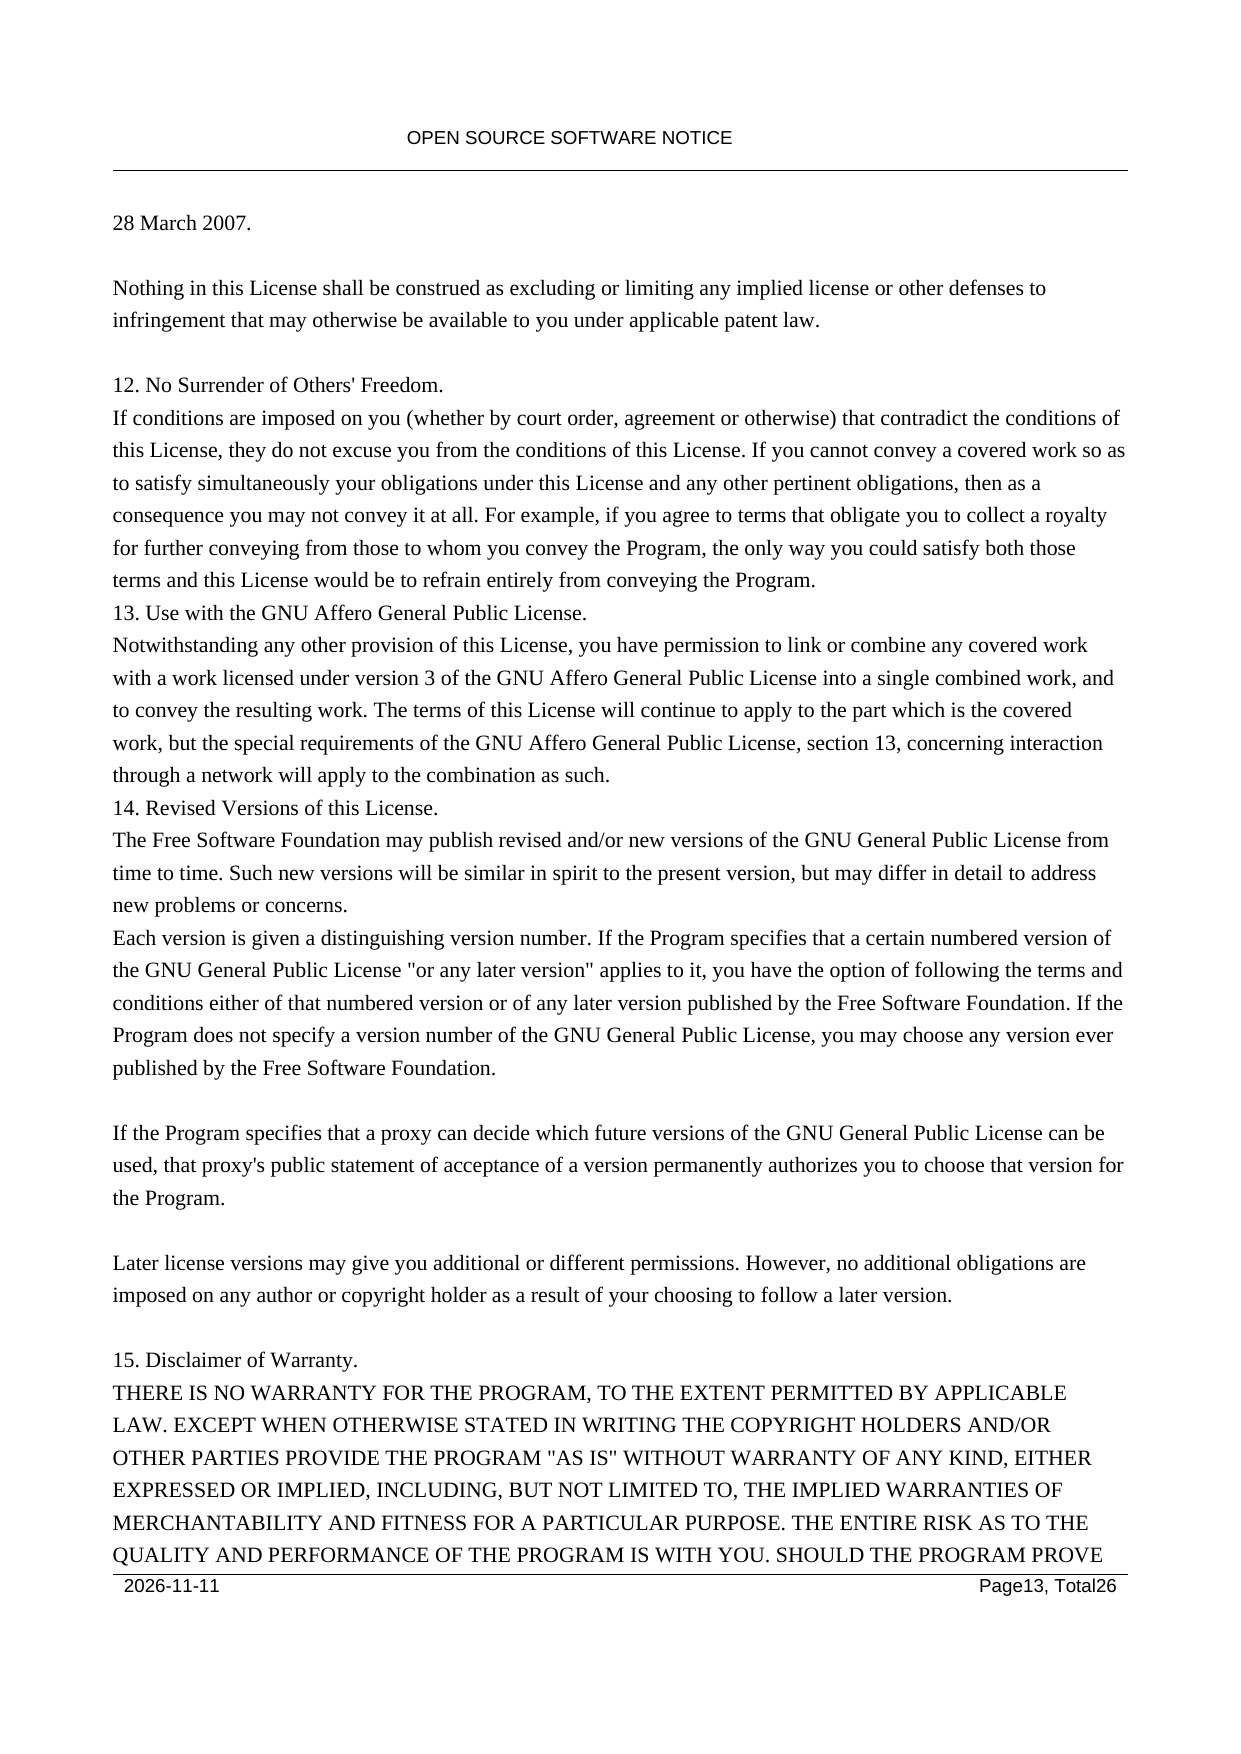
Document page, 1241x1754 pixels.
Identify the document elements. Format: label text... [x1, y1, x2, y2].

text The Free Software Foundation may publish revised and/or new versions of the GNU General Public License from time to time. Such new versions will be similar in spirit to the present version, but may differ in detail to address new problems or concerns. [112, 824, 1128, 921]
text Notwithstanding any other provision of this License, you have permission to link or combine any covered work with a work licensed under version 3 of the GNU Affero General Public License into a single combined work, and to convey the resulting work. The terms of this License will continue to apply to the part which is the covered work, but the special requirements of the GNU Affero General Public License, section 13, concerning interaction through a network will apply to the combination as such. [112, 629, 1128, 791]
text If the Program specifies that a proxy can decide which future versions of the GNU General Public License can be used, that proxy's public statement of acceptance of a version permanently authorizes you to choose that version for the Program. [112, 1116, 1128, 1214]
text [112, 206, 1128, 239]
text 15. Disclaimer of Warranty. [112, 1344, 1128, 1376]
text Nothing in this License shall be construed as excluding or limiting any implied license or other defenses to infringement that may otherwise be available to you under applicable patent law. [112, 271, 1128, 336]
text Each version is given a distinguishing version number. If the Program specifies that a certain numbered version of the GNU General Public License "or any later version" applies to it, you have the option of following the terms and conditions either of that numbered version or of any later version published by the Free Software Foundation. If the Program does not specify a version number of the GNU General Public License, you may choose any version ever published by the Free Software Foundation. [112, 921, 1128, 1084]
text If conditions are imposed on you (whether by court order, agreement or otherwise) that contradict the conditions of this License, they do not excuse you from the conditions of this License. If you cannot convey a covered work so as to satisfy simultaneously your obligations under this License and any other pertinent obligations, then as a consequence you may not convey it at all. For example, if you agree to terms that obligate you to collect a royalty for further conveying from those to whom you convey the Program, the only way you could satisfy both those terms and this License would be to refrain entirely from conveying the Program. [112, 401, 1128, 596]
text Later license versions may give you additional or different permissions. However, no additional obligations are imposed on any author or copyright holder as a result of your choosing to follow a later version. [112, 1246, 1128, 1311]
text 12. No Surrender of Others' Freedom. [112, 369, 1128, 401]
text 13. Use with the GNU Affero General Public License. [112, 596, 1128, 629]
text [112, 1376, 1128, 1571]
text 14. Revised Versions of this License. [112, 791, 1128, 824]
